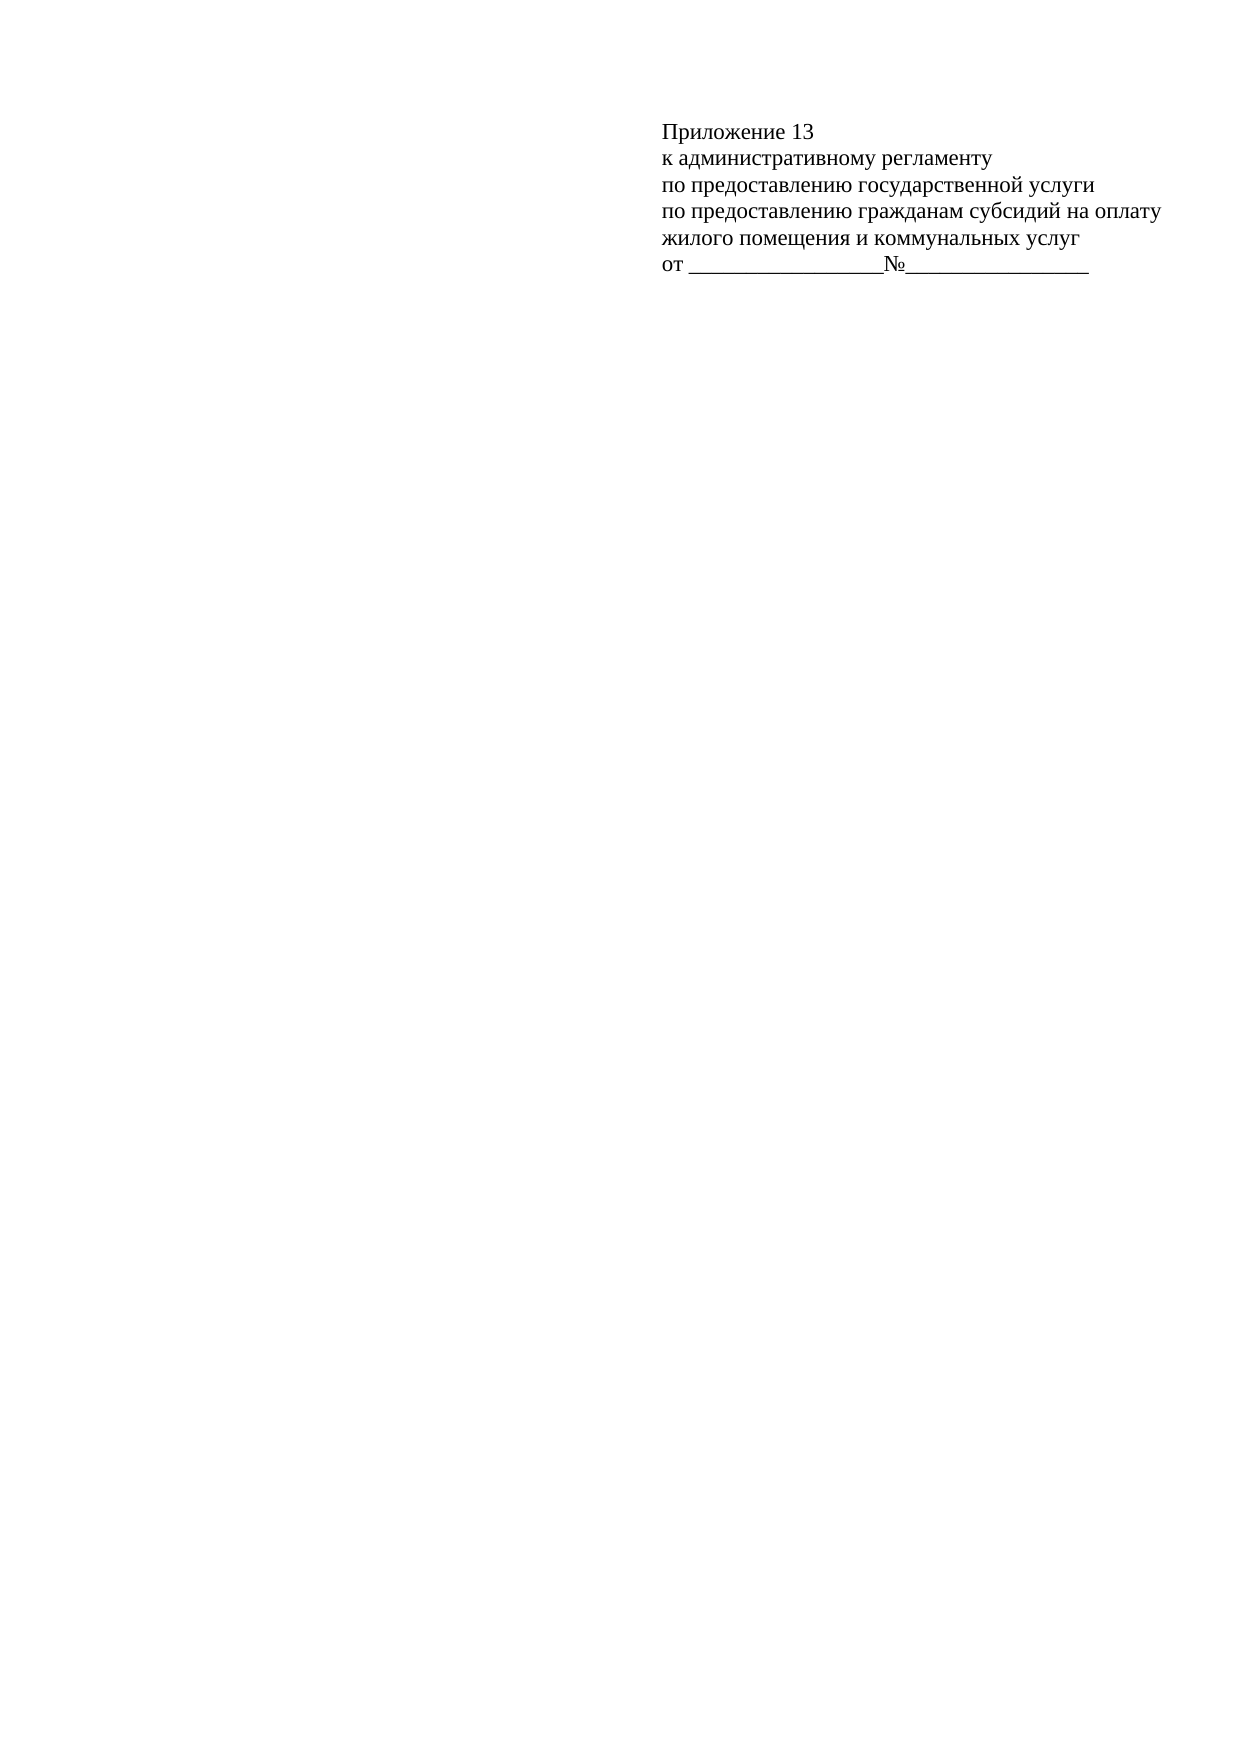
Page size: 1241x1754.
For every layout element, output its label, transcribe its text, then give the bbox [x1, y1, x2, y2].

text по предоставлению гражданам субсидий на оплату жилого помещения и коммунальных услуг [662, 197, 1181, 250]
text по предоставлению государственной услуги [662, 171, 1181, 197]
text к административному регламенту [662, 144, 1181, 171]
text от _________________№________________ [662, 250, 1181, 276]
text Приложение 13 [662, 118, 1181, 144]
